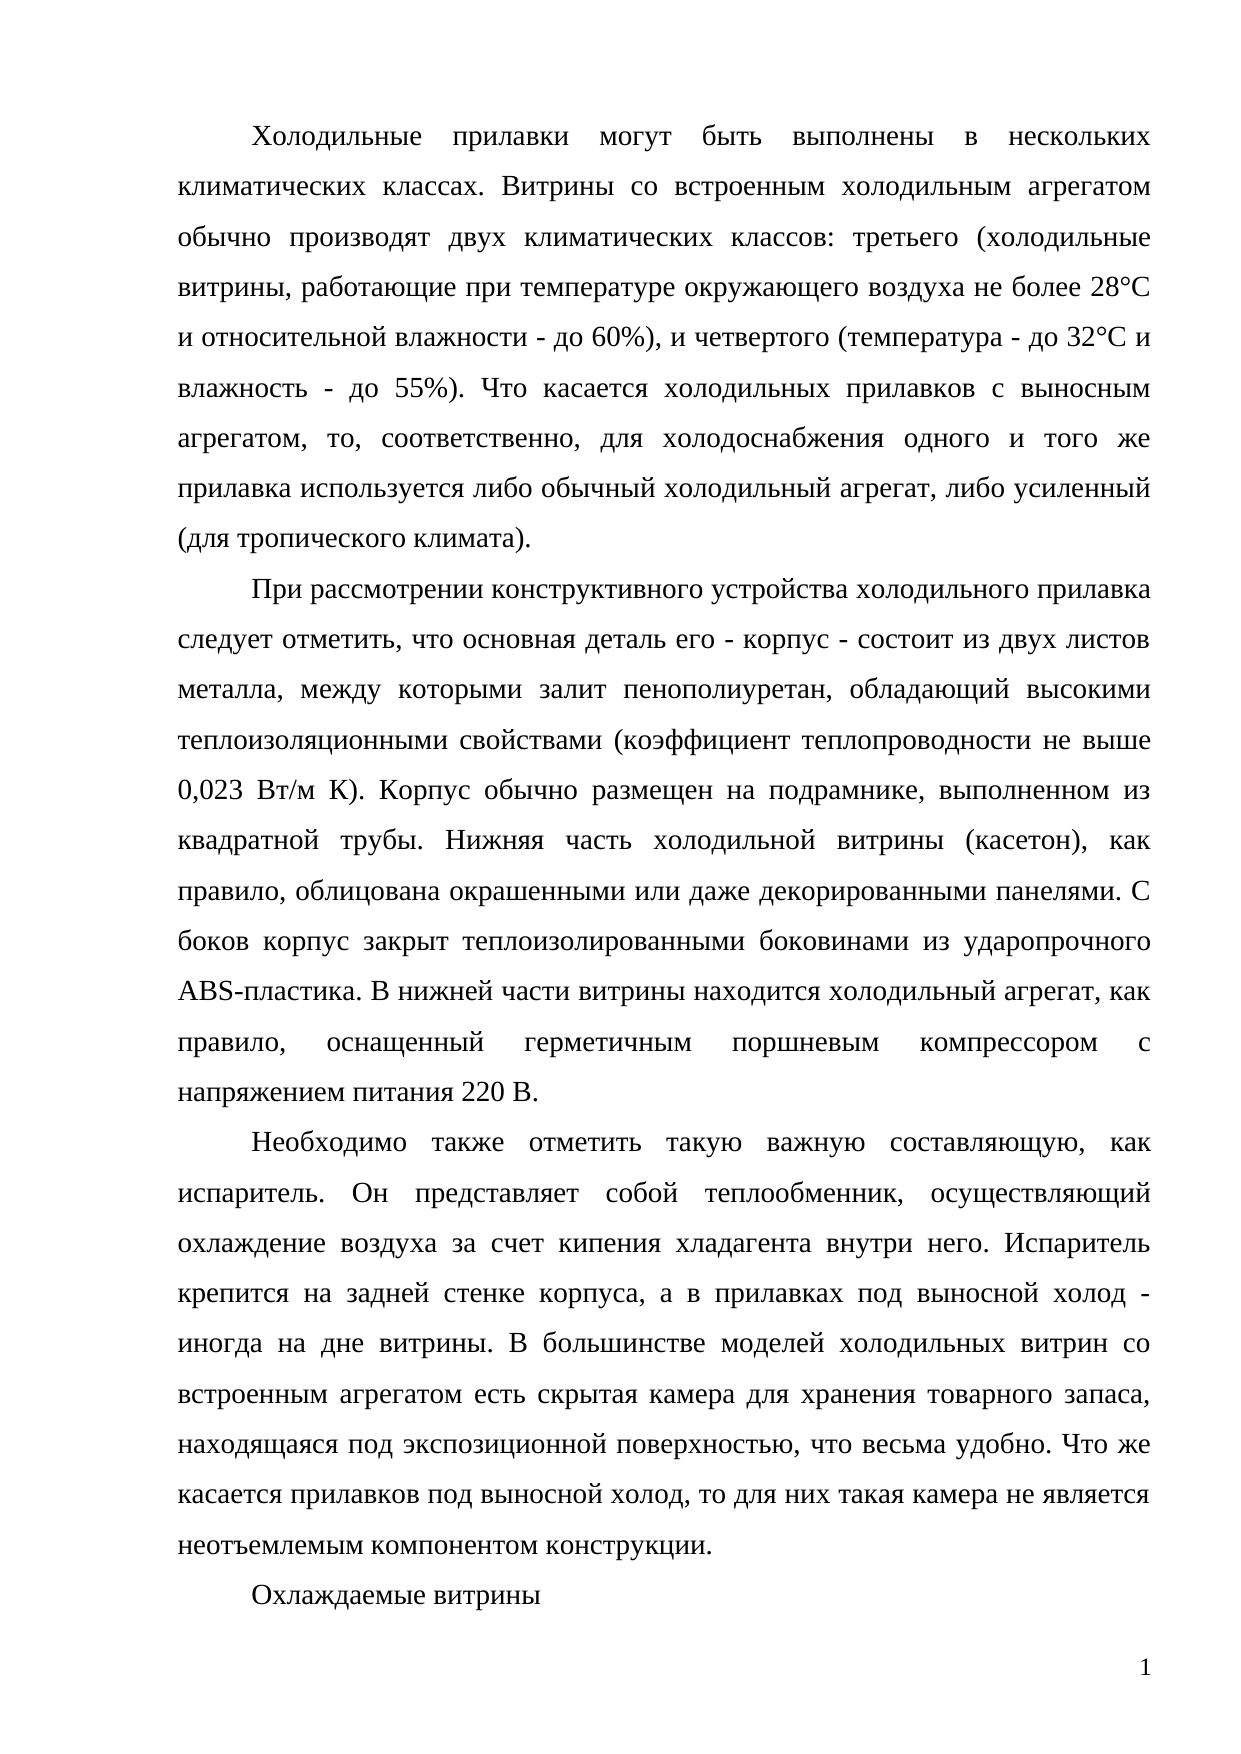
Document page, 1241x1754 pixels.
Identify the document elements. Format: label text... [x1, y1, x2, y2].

text Холодильные прилавки могут быть выполнены в нескольких климатических классах. Витрины со встроенным холодильным агрегатом обычно производят двух климатических классов: третьего (холодильные витрины, работающие при температуре окружающего воздуха не более 28°С и относительной влажности - до 60%), и четвертого (температура - до 32°С и влажность - до 55%). Что касается холодильных прилавков с выносным агрегатом, то, соответственно, для холодоснабжения одного и того же прилавка используется либо обычный холодильный агрегат, либо усиленный (для тропического климата). [177, 118, 1152, 554]
text При рассмотрении конструктивного устройства холодильного прилавка следует отметить, что основная деталь его - корпус - состоит из двух листов металла, между которыми залит пенополиуретан, обладающий высокими теплоизоляционными свойствами (коэффициент теплопроводности не выше 0,023 Вт/м К). Корпус обычно размещен на подрамнике, выполненном из квадратной трубы. Нижняя часть холодильной витрины (касетон), как правило, облицована окрашенными или даже декорированными панелями. С боков корпус закрыт теплоизолированными боковинами из ударопрочного ABS-пластика. В нижней части витрины находится холодильный агрегат, как правило, оснащенный герметичным поршневым компрессором с напряжением питания 220 В. [177, 571, 1152, 1108]
text Необходимо также отметить такую важную составляющую, как испаритель. Он представляет собой теплообменник, осуществляющий охлаждение воздуха за счет кипения хладагента внутри него. Испаритель крепится на задней стенке корпуса, а в прилавках под выносной холод - иногда на дне витрины. В большинстве моделей холодильных витрин со встроенным агрегатом есть скрытая камера для хранения товарного запаса, находящаяся под экспозиционной поверхностью, что весьма удобно. Что же касается прилавков под выносной холод, то для них такая камера не является неотъемлемым компонентом конструкции. [177, 1124, 1152, 1560]
text Охлаждаемые витрины [177, 1577, 1152, 1611]
